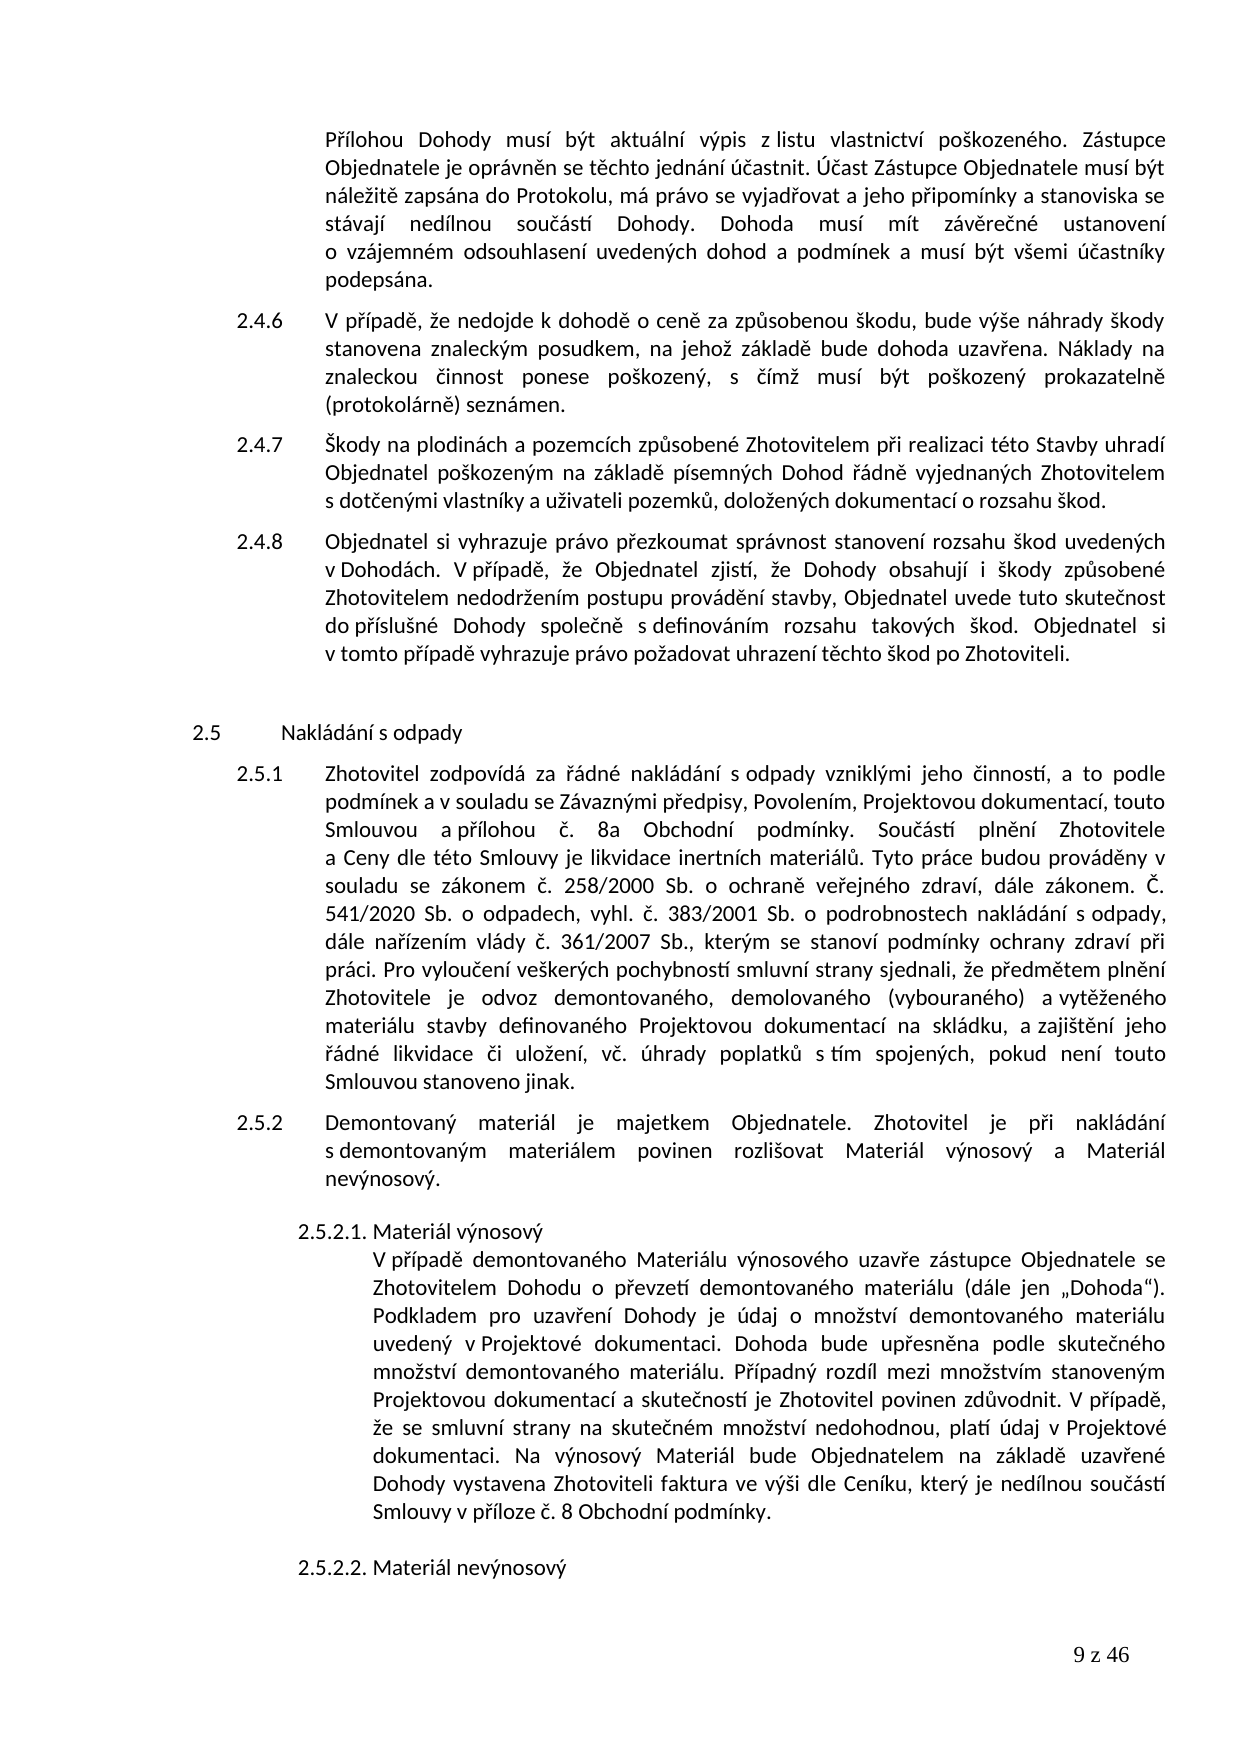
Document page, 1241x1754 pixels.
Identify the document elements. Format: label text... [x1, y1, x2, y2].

list 2.5.2.2. Materiál nevýnosový [223, 1553, 1167, 1581]
list 2.5.2.1. Materiál výnosový [223, 1217, 1167, 1245]
list V případě demontovaného Materiálu výnosového uzavře zástupce Objednatele se Zhotovitelem Dohodu o převzetí demontovaného materiálu (dále jen „Dohoda“). Podkladem pro uzavření Dohody je údaj o množství demontovaného materiálu uvedený v Projektové dokumentaci. Dohoda bude upřesněna podle skutečného množství demontovaného materiálu. Případný rozdíl mezi množstvím stanoveným Projektovou dokumentací a skutečností je Zhotovitel povinen zdůvodnit. V případě, že se smluvní strany na skutečném množství nedohodnou, platí údaj v Projektové dokumentaci. Na výnosový Materiál bude Objednatelem na základě uzavřené Dohody vystavena Zhotoviteli faktura ve výši dle Ceníku, který je nedílnou součástí Smlouvy v příloze č. 8 Obchodní podmínky. [373, 1245, 1167, 1525]
subtitle Demontovaný materiál je majetkem Objednatele. Zhotovitel je při nakládání s demontovaným materiálem povinen rozlišovat Materiál výnosový a Materiál nevýnosový. [236, 1108, 1167, 1192]
subtitle Škody na plodinách a pozemcích způsobené Zhotovitelem při realizaci této Stavby uhradí Objednatel poškozeným na základě písemných Dohod řádně vyjednaných Zhotovitelem s dotčenými vlastníky a uživateli pozemků, doložených dokumentací o rozsahu škod. [236, 430, 1167, 514]
subtitle Zhotovitel zodpovídá za řádné nakládání s odpady vzniklými jeho činností, a to podle podmínek a v souladu se Závaznými předpisy, Povolením, Projektovou dokumentací, touto Smlouvou a přílohou č. 8a Obchodní podmínky. Součástí plnění Zhotovitele a Ceny dle této Smlouvy je likvidace inertních materiálů. Tyto práce budou prováděny v souladu se zákonem č. 258/2000 Sb. o ochraně veřejného zdraví, dále zákonem. Č. 541/2020 Sb. o odpadech, vyhl. č. 383/2001 Sb. o podrobnostech nakládání s odpady, dále nařízením vlády č. 361/2007 Sb., kterým se stanoví podmínky ochrany zdraví při práci. Pro vyloučení veškerých pochybností smluvní strany sjednali, že předmětem plnění Zhotovitele je odvoz demontovaného, demolovaného (vybouraného) a vytěženého materiálu stavby definovaného Projektovou dokumentací na skládku, a zajištění jeho řádné likvidace či uložení, vč. úhrady poplatků s tím spojených, pokud není touto Smlouvou stanoveno jinak. [236, 759, 1167, 1095]
text Přílohou Dohody musí být aktuální výpis z listu vlastnictví poškozeného. Zástupce Objednatele je oprávněn se těchto jednání účastnit. Účast Zástupce Objednatele musí být náležitě zapsána do Protokolu, má právo se vyjadřovat a jeho připomínky a stanoviska se stávají nedílnou součástí Dohody. Dohoda musí mít závěrečné ustanovení o vzájemném odsouhlasení uvedených dohod a podmínek a musí být všemi účastníky podepsána. [325, 125, 1167, 293]
subtitle Nakládání s odpady [192, 718, 1167, 746]
subtitle Objednatel si vyhrazuje právo přezkoumat správnost stanovení rozsahu škod uvedených v Dohodách. V případě, že Objednatel zjistí, že Dohody obsahují i škody způsobené Zhotovitelem nedodržením postupu provádění stavby, Objednatel uvede tuto skutečnost do příslušné Dohody společně s definováním rozsahu takových škod. Objednatel si v tomto případě vyhrazuje právo požadovat uhrazení těchto škod po Zhotoviteli. [236, 527, 1167, 667]
subtitle V případě, že nedojde k dohodě o ceně za způsobenou škodu, bude výše náhrady škody stanovena znaleckým posudkem, na jehož základě bude dohoda uzavřena. Náklady na znaleckou činnost ponese poškozený, s čímž musí být poškozený prokazatelně (protokolárně) seznámen. [236, 306, 1167, 418]
